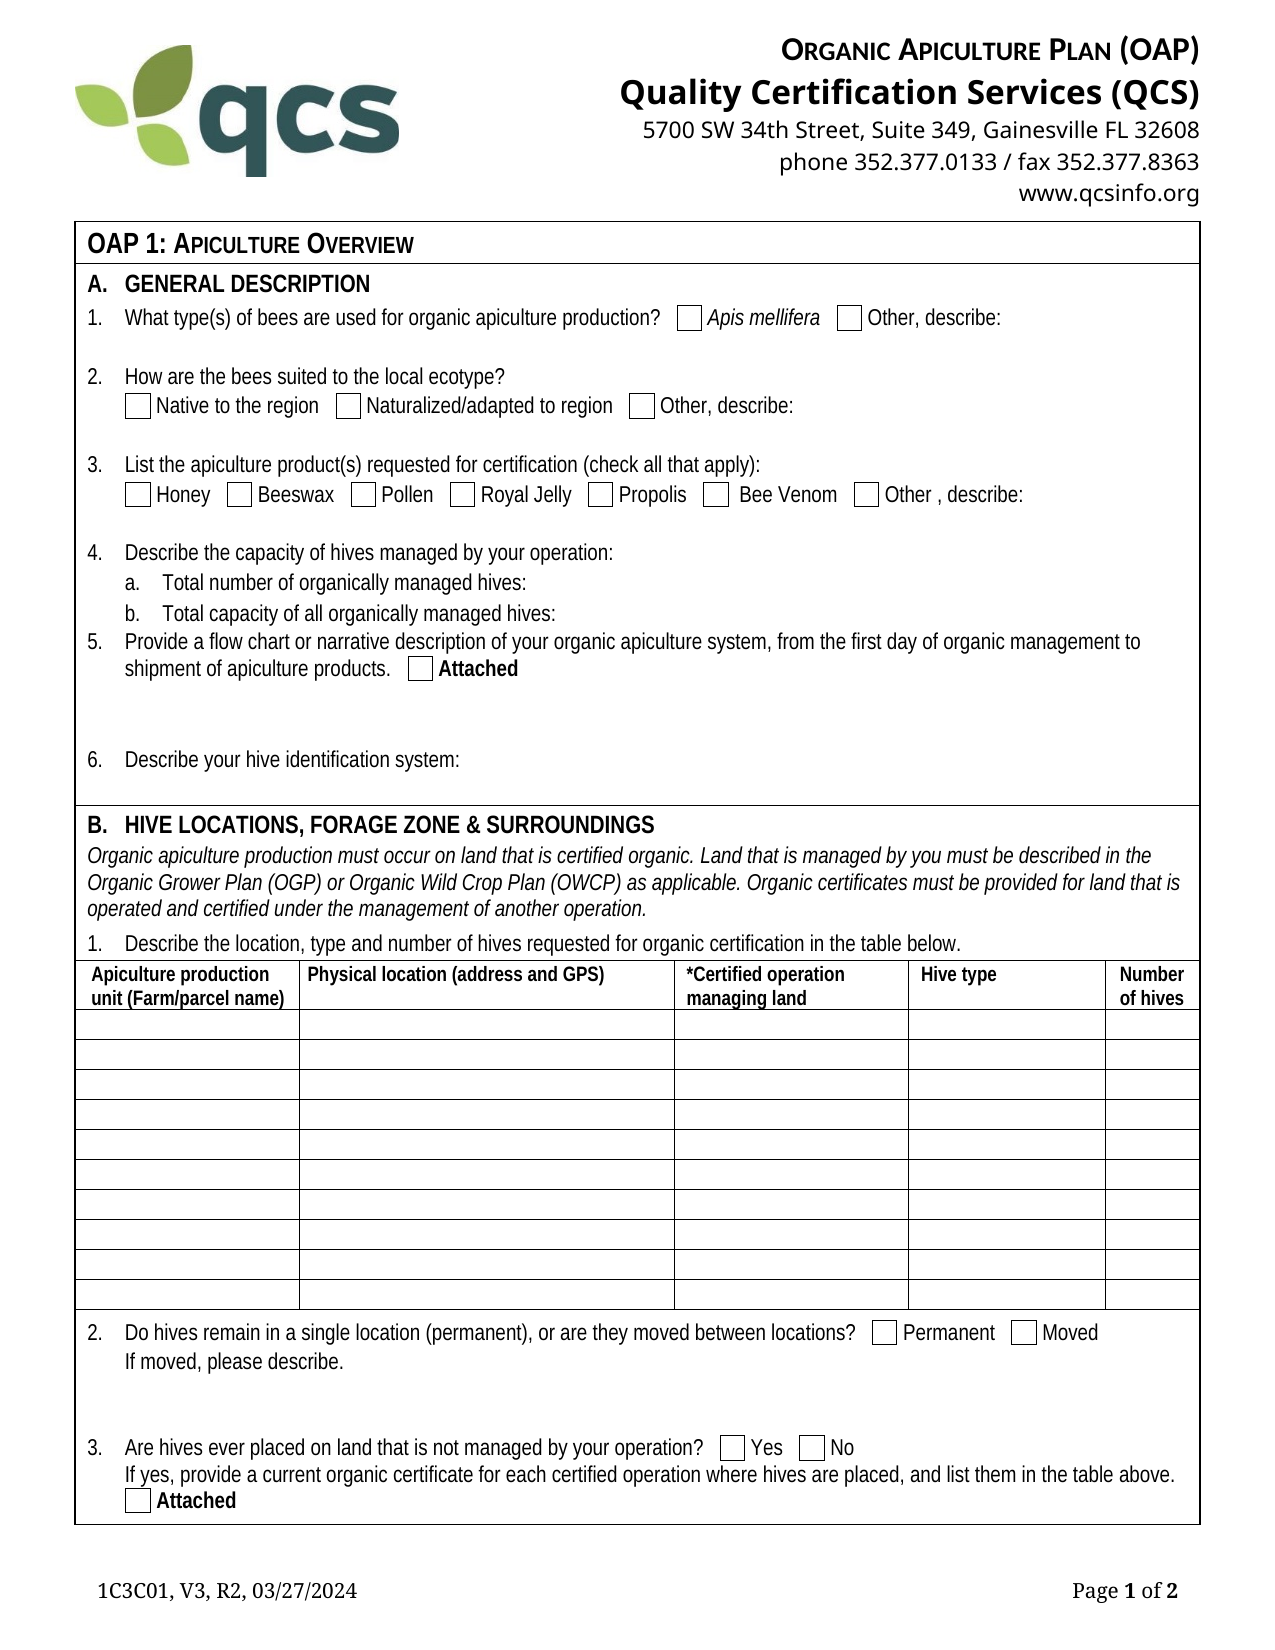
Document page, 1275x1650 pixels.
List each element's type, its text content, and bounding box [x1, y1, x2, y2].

table_cell [675, 1130, 908, 1159]
table_cell Hive type [909, 961, 1105, 1009]
table_cell [76, 1130, 299, 1159]
table_cell [300, 1070, 674, 1099]
table_cell [300, 1040, 674, 1069]
table_cell [1106, 1160, 1199, 1189]
table_cell [909, 1040, 1105, 1069]
table_cell [909, 1280, 1105, 1309]
picture [75, 45, 399, 177]
table_cell Do hives remain in a single location (permanent), or are they moved between locations? Permanent Moved If moved, please describe. [76, 1310, 1199, 1430]
table_cell [300, 1190, 674, 1219]
table_cell Physical location (address and GPS) [300, 961, 674, 1009]
table_cell [675, 1250, 908, 1279]
table_cell [675, 1190, 908, 1219]
table_cell [76, 1190, 299, 1219]
table_cell [1106, 1100, 1199, 1129]
table_cell [300, 1160, 674, 1189]
table_cell [1106, 1250, 1199, 1279]
table_cell [76, 1250, 299, 1279]
table_cell [300, 1220, 674, 1249]
table_cell [909, 1220, 1105, 1249]
table_cell [1106, 1010, 1199, 1039]
table_cell *Certified operation managing land [675, 961, 908, 1009]
table_cell [76, 1100, 299, 1129]
table_cell Number of hives [1106, 961, 1199, 1009]
table_cell [909, 1010, 1105, 1039]
table_cell [675, 1220, 908, 1249]
table_cell [675, 1100, 908, 1129]
table_cell GENERAL DESCRIPTION What type(s) of bees are used for organic apiculture production? Apis mellifera Other, describe: How are the bees suited to the local ecotype? Native to the region Naturalized/adapted to region Other, describe: List the apiculture product(s) requested for certification (check all that apply): Honey Beeswax Pollen Royal Jelly Propolis Bee Venom Other , describe: Describe the capacity of hives managed by your operation: Total number of organically managed hives: Total capacity of all organically managed hives: Provide a flow chart or narrative description of your organic apiculture system, from the first day of organic management to shipment of apiculture products. Attached Describe your hive identification system: [76, 264, 1199, 804]
table_cell [675, 1040, 908, 1069]
table_cell [909, 1100, 1105, 1129]
table_cell [675, 1160, 908, 1189]
table_cell [675, 1070, 908, 1099]
table_cell [675, 1010, 908, 1039]
table_cell [300, 1130, 674, 1159]
table_cell [909, 1130, 1105, 1159]
table_cell [76, 1220, 299, 1249]
table_cell [76, 1040, 299, 1069]
table_cell [909, 1160, 1105, 1189]
table_cell [1106, 1130, 1199, 1159]
table_cell [76, 1070, 299, 1099]
table_cell [1106, 1280, 1199, 1309]
table_cell [1106, 1070, 1199, 1099]
table_cell [300, 1280, 674, 1309]
table_cell [675, 1280, 908, 1309]
table_cell [76, 1280, 299, 1309]
table_cell [1106, 1190, 1199, 1219]
table_cell [300, 1100, 674, 1129]
table_cell [1106, 1040, 1199, 1069]
table_cell [300, 1250, 674, 1279]
table_cell [909, 1070, 1105, 1099]
table_header OAP 1: Apiculture Overview [76, 222, 1199, 263]
table_cell [1106, 1220, 1199, 1249]
table_cell [909, 1190, 1105, 1219]
table_cell [76, 1010, 299, 1039]
table_cell [909, 1250, 1105, 1279]
table_cell HIVE LOCATIONS, FORAGE ZONE & SURROUNDINGS Organic apiculture production must occur on land that is certified organic. Land that is managed by you must be described in the Organic Grower Plan (OGP) or Organic Wild Crop Plan (OWCP) as applicable. Organic certificates must be provided for land that is operated and certified under the management of another operation. Describe the location, type and number of hives requested for organic certification in the table below. [76, 806, 1199, 960]
table_cell [76, 1160, 299, 1189]
table_cell Apiculture production unit (Farm/parcel name) [76, 961, 299, 1009]
table_cell [300, 1010, 674, 1039]
table_cell Are hives ever placed on land that is not managed by your operation? Yes No If yes, provide a current organic certificate for each certified operation where hives are placed, and list them in the table above. Attached [76, 1430, 1199, 1524]
